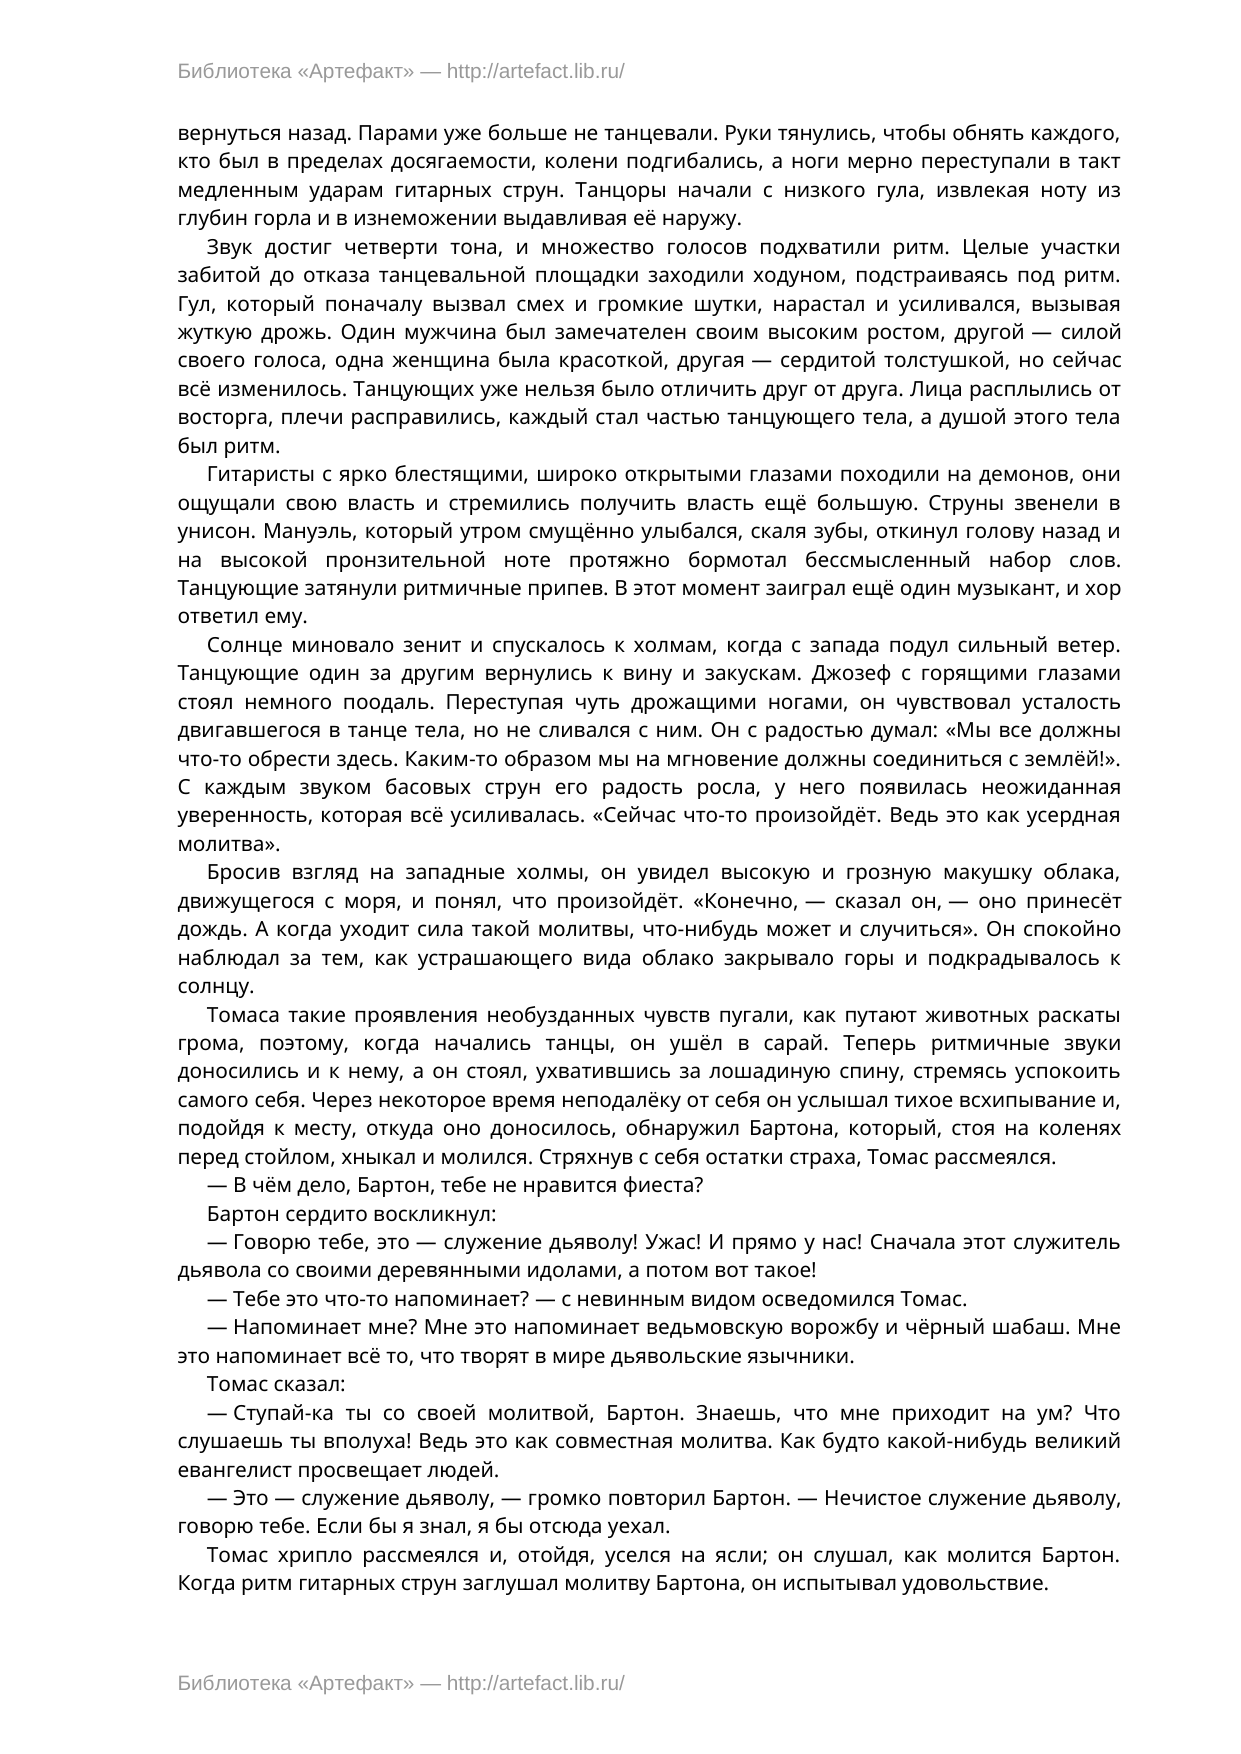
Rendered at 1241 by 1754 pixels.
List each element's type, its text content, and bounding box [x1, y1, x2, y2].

text Томас хрипло рассмеялся и, отойдя, уселся на ясли; он слушал, как молится Бартон. Когда ритм гитарных струн заглушал молитву Бартона, он испытывал удовольствие. [177, 1540, 1122, 1597]
text Солнце миновало зенит и спускалось к холмам, когда с запада подул сильный ветер. Танцующие один за другим вернулись к вину и закускам. Джозеф с горящими глазами стоял немного поодаль. Переступая чуть дрожащими ногами, он чувствовал усталость двигавшегося в танце тела, но не сливался с ним. Он с радостью думал: «Мы все должны что-то обрести здесь. Каким-то образом мы на мгновение должны соединиться с землёй!». С каждым звуком басовых струн его радость росла, у него появилась неожиданная уверенность, которая всё усиливалась. «Сейчас что-то произойдёт. Ведь это как усердная молитва». [177, 630, 1122, 857]
text — В чём дело, Бартон, тебе не нравится фиеста? [177, 1170, 1122, 1199]
text Звук достиг четверти тона, и множество голосов подхватили ритм. Целые участки забитой до отказа танцевальной площадки заходили ходуном, подстраиваясь под ритм. Гул, который поначалу вызвал смех и громкие шутки, нарастал и усиливался, вызывая жуткую дрожь. Один мужчина был замечателен своим высоким ростом, другой — силой своего голоса, одна женщина была красоткой, другая — сердитой толстушкой, но сейчас всё изменилось. Танцующих уже нельзя было отличить друг от друга. Лица расплылись от восторга, плечи расправились, каждый стал частью танцующего тела, а душой этого тела был ритм. [177, 232, 1122, 459]
text Томаса такие проявления необузданных чувств пугали, как путают животных раскаты грома, поэтому, когда начались танцы, он ушёл в сарай. Теперь ритмичные звуки доносились и к нему, а он стоял, ухватившись за лошадиную спину, стремясь успокоить самого себя. Через некоторое время неподалёку от себя он услышал тихое всхипывание и, подойдя к месту, откуда оно доносилось, обнаружил Бартона, который, стоя на коленях перед стойлом, хныкал и молился. Стряхнув с себя остатки страха, Томас рассмеялся. [177, 1000, 1122, 1170]
text Бросив взгляд на западные холмы, он увидел высокую и грозную макушку облака, движущегося с моря, и понял, что произойдёт. «Конечно, — сказал он, — оно принесёт дождь. А когда уходит сила такой молитвы, что-нибудь может и случиться». Он спокойно наблюдал за тем, как устрашающего вида облако закрывало горы и подкрадывалось к солнцу. [177, 857, 1122, 1000]
text — Говорю тебе, это — служение дьяволу! Ужас! И прямо у нас! Сначала этот служитель дьявола со своими деревянными идолами, а потом вот такое! [177, 1227, 1122, 1284]
text Бартон сердито воскликнул: [177, 1199, 1122, 1227]
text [177, 118, 1122, 232]
text — Ступай-ка ты со своей молитвой, Бартон. Знаешь, что мне приходит на ум? Что слушаешь ты вполуха! Ведь это как совместная молитва. Как будто какой-нибудь великий евангелист просвещает людей. [177, 1398, 1122, 1483]
text — Тебе это что-то напоминает? — с невинным видом осведомился Томас. [177, 1284, 1122, 1312]
text Томас сказал: [177, 1369, 1122, 1398]
text — Это — служение дьяволу, — громко повторил Бартон. — Нечистое служение дьяволу, говорю тебе. Если бы я знал, я бы отсюда уехал. [177, 1483, 1122, 1540]
text Гитаристы с ярко блестящими, широко открытыми глазами походили на демонов, они ощущали свою власть и стремились получить власть ещё большую. Струны звенели в унисон. Мануэль, который утром смущённо улыбался, скаля зубы, откинул голову назад и на высокой пронзительной ноте протяжно бормотал бессмысленный набор слов. Танцующие затянули ритмичные припев. В этот момент заиграл ещё один музыкант, и хор ответил ему. [177, 459, 1122, 630]
text — Напоминает мне? Мне это напоминает ведьмовскую ворожбу и чёрный шабаш. Мне это напоминает всё то, что творят в мире дьявольские язычники. [177, 1312, 1122, 1369]
